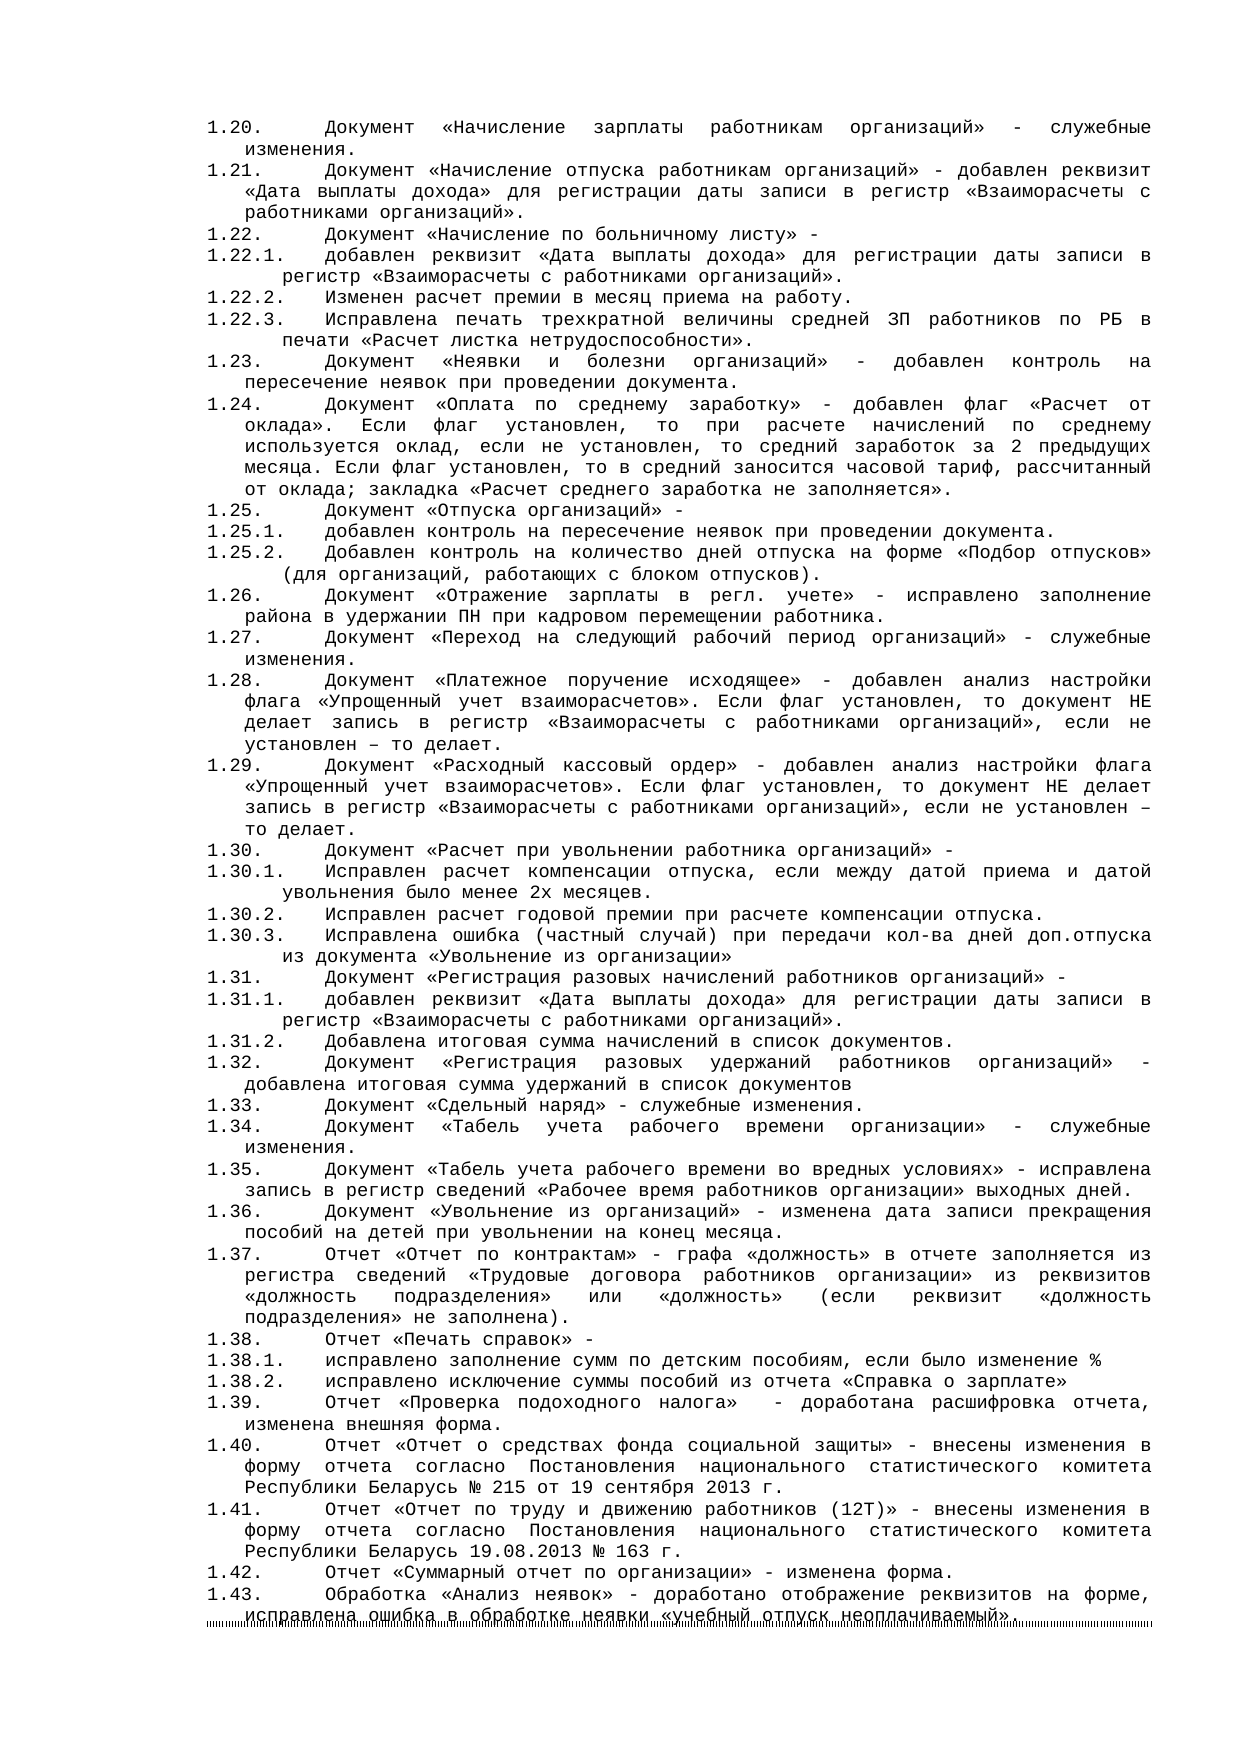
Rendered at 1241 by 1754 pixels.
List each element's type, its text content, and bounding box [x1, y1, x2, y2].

list Отчет «Отчет о средствах фонда социальной защиты» - внесены изменения в форму отчета согласно Постановления национального статистического комитета Республики Беларусь № 215 от 19 сентября 2013 г. [207, 1436, 1152, 1499]
list Исправлен расчет годовой премии при расчете компенсации отпуска. [207, 904, 1152, 926]
list Отчет «Отчет по контрактам» - графа «должность» в отчете заполняется из регистра сведений «Трудовые договора работников организации» из реквизитов «должность подразделения» или «должность» (если реквизит «должность подразделения» не заполнена). [207, 1244, 1152, 1329]
list Отчет «Печать справок» - [207, 1329, 1152, 1351]
list Изменен расчет премии в месяц приема на работу. [207, 288, 1152, 309]
list Добавлена итоговая сумма начислений в список документов. [207, 1032, 1152, 1053]
list Документ «Табель учета рабочего времени организации» - служебные изменения. [207, 1117, 1152, 1159]
list добавлен реквизит «Дата выплаты дохода» для регистрации даты записи в регистр «Взаиморасчеты с работниками организаций». [207, 246, 1152, 288]
list Документ «Расчет при увольнении работника организаций» - [207, 841, 1152, 862]
list добавлен контроль на пересечение неявок при проведении документа. [207, 522, 1152, 543]
list Обработка «Анализ неявок» - доработано отображение реквизитов на форме, исправлена ошибка в обработке неявки «учебный отпуск неоплачиваемый». [207, 1584, 1152, 1627]
list Исправлена ошибка (частный случай) при передачи кол-ва дней доп.отпуска из документа «Увольнение из организации» [207, 926, 1152, 968]
list добавлен реквизит «Дата выплаты дохода» для регистрации даты записи в регистр «Взаиморасчеты с работниками организаций». [207, 989, 1152, 1032]
list Документ «Переход на следующий рабочий период организаций» - служебные изменения. [207, 628, 1152, 671]
list Отчет «Отчет по труду и движению работников (12Т)» - внесены изменения в форму отчета согласно Постановления национального статистического комитета Республики Беларусь 19.08.2013 № 163 г. [207, 1499, 1152, 1563]
list Документ «Платежное поручение исходящее» - добавлен анализ настройки флага «Упрощенный учет взаиморасчетов». Если флаг установлен, то документ НЕ делает запись в регистр «Взаиморасчеты с работниками организаций», если не установлен – то делает. [207, 671, 1152, 756]
list Документ «Оплата по среднему заработку» - добавлен флаг «Расчет от оклада». Если флаг установлен, то при расчете начислений по среднему используется оклад, если не установлен, то средний заработок за 2 предыдущих месяца. Если флаг установлен, то в средний заносится часовой тариф, рассчитанный от оклада; закладка «Расчет среднего заработка не заполняется». [207, 394, 1152, 501]
list Документ «Начисление отпуска работникам организаций» - добавлен реквизит «Дата выплаты дохода» для регистрации даты записи в регистр «Взаиморасчеты с работниками организаций». [207, 161, 1152, 224]
list Документ «Отпуска организаций» - [207, 501, 1152, 522]
list Документ «Отражение зарплаты в регл. учете» - исправлено заполнение района в удержании ПН при кадровом перемещении работника. [207, 586, 1152, 628]
list Документ «Расходный кассовый ордер» - добавлен анализ настройки флага «Упрощенный учет взаиморасчетов». Если флаг установлен, то документ НЕ делает запись в регистр «Взаиморасчеты с работниками организаций», если не установлен – то делает. [207, 756, 1152, 841]
list Документ «Начисление зарплаты работникам организаций» - служебные изменения. [207, 118, 1152, 161]
list исправлено исключение суммы пособий из отчета «Справка о зарплате» [207, 1372, 1152, 1393]
list Документ «Увольнение из организаций» - изменена дата записи прекращения пособий на детей при увольнении на конец месяца. [207, 1202, 1152, 1244]
list Документ «Табель учета рабочего времени во вредных условиях» - исправлена запись в регистр сведений «Рабочее время работников организации» выходных дней. [207, 1159, 1152, 1202]
list Документ «Регистрация разовых начислений работников организаций» - [207, 968, 1152, 989]
list Добавлен контроль на количество дней отпуска на форме «Подбор отпусков» (для организаций, работающих с блоком отпусков). [207, 543, 1152, 586]
list Отчет «Суммарный отчет по организации» - изменена форма. [207, 1563, 1152, 1584]
list Исправлена печать трехкратной величины средней ЗП работников по РБ в печати «Расчет листка нетрудоспособности». [207, 309, 1152, 352]
list Исправлен расчет компенсации отпуска, если между датой приема и датой увольнения было менее 2х месяцев. [207, 862, 1152, 904]
list Отчет «Проверка подоходного налога» - доработана расшифровка отчета, изменена внешняя форма. [207, 1393, 1152, 1436]
list Документ «Неявки и болезни организаций» - добавлен контроль на пересечение неявок при проведении документа. [207, 352, 1152, 394]
list исправлено заполнение сумм по детским пособиям, если было изменение % [207, 1351, 1152, 1372]
list Документ «Сдельный наряд» - служебные изменения. [207, 1096, 1152, 1117]
list Документ «Начисление по больничному листу» - [207, 224, 1152, 246]
list Документ «Регистрация разовых удержаний работников организаций» - добавлена итоговая сумма удержаний в список документов [207, 1053, 1152, 1096]
